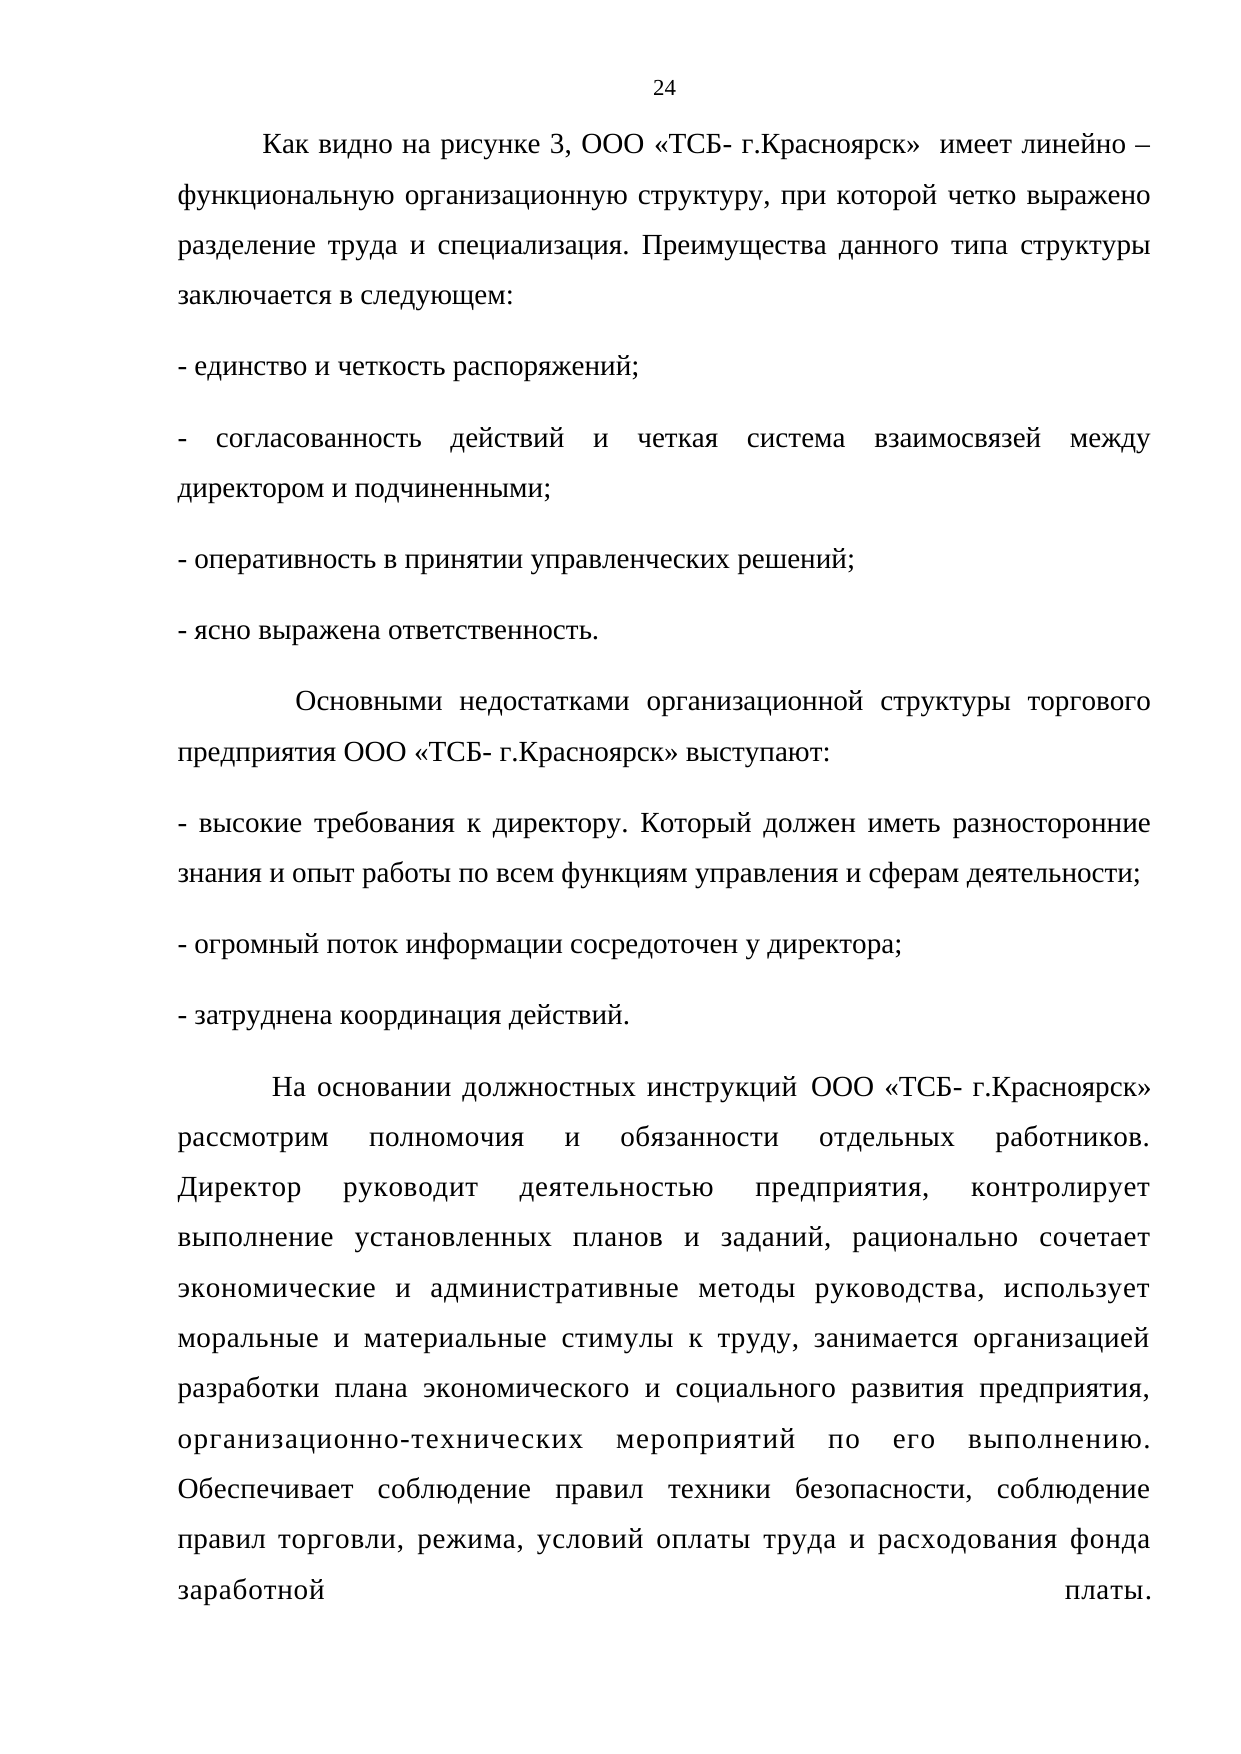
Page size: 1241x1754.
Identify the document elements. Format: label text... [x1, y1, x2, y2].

text - затруднена координация действий. [177, 997, 1152, 1031]
text - единство и четкость распоряжений; [177, 348, 1152, 382]
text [177, 1069, 1152, 1605]
text Основными недостатками организационной структуры торгового предприятия ООО «ТСБ- г.Красноярск» выступают: [177, 683, 1152, 767]
text - оперативность в принятии управленческих решений; [177, 541, 1152, 575]
text - ясно выражена ответственность. [177, 612, 1152, 646]
text - огромный поток информации сосредоточен у директора; [177, 926, 1152, 960]
text Как видно на рисунке 3, ООО «ТСБ- г.Красноярск» имеет линейно – функциональную организационную структуру, при которой четко выражено разделение труда и специализация. Преимущества данного типа структуры заключается в следующем: [177, 126, 1152, 311]
text - согласованность действий и четкая система взаимосвязей между директором и подчиненными; [177, 420, 1152, 503]
text - высокие требования к директору. Который должен иметь разносторонние знания и опыт работы по всем функциям управления и сферам деятельности; [177, 805, 1152, 889]
